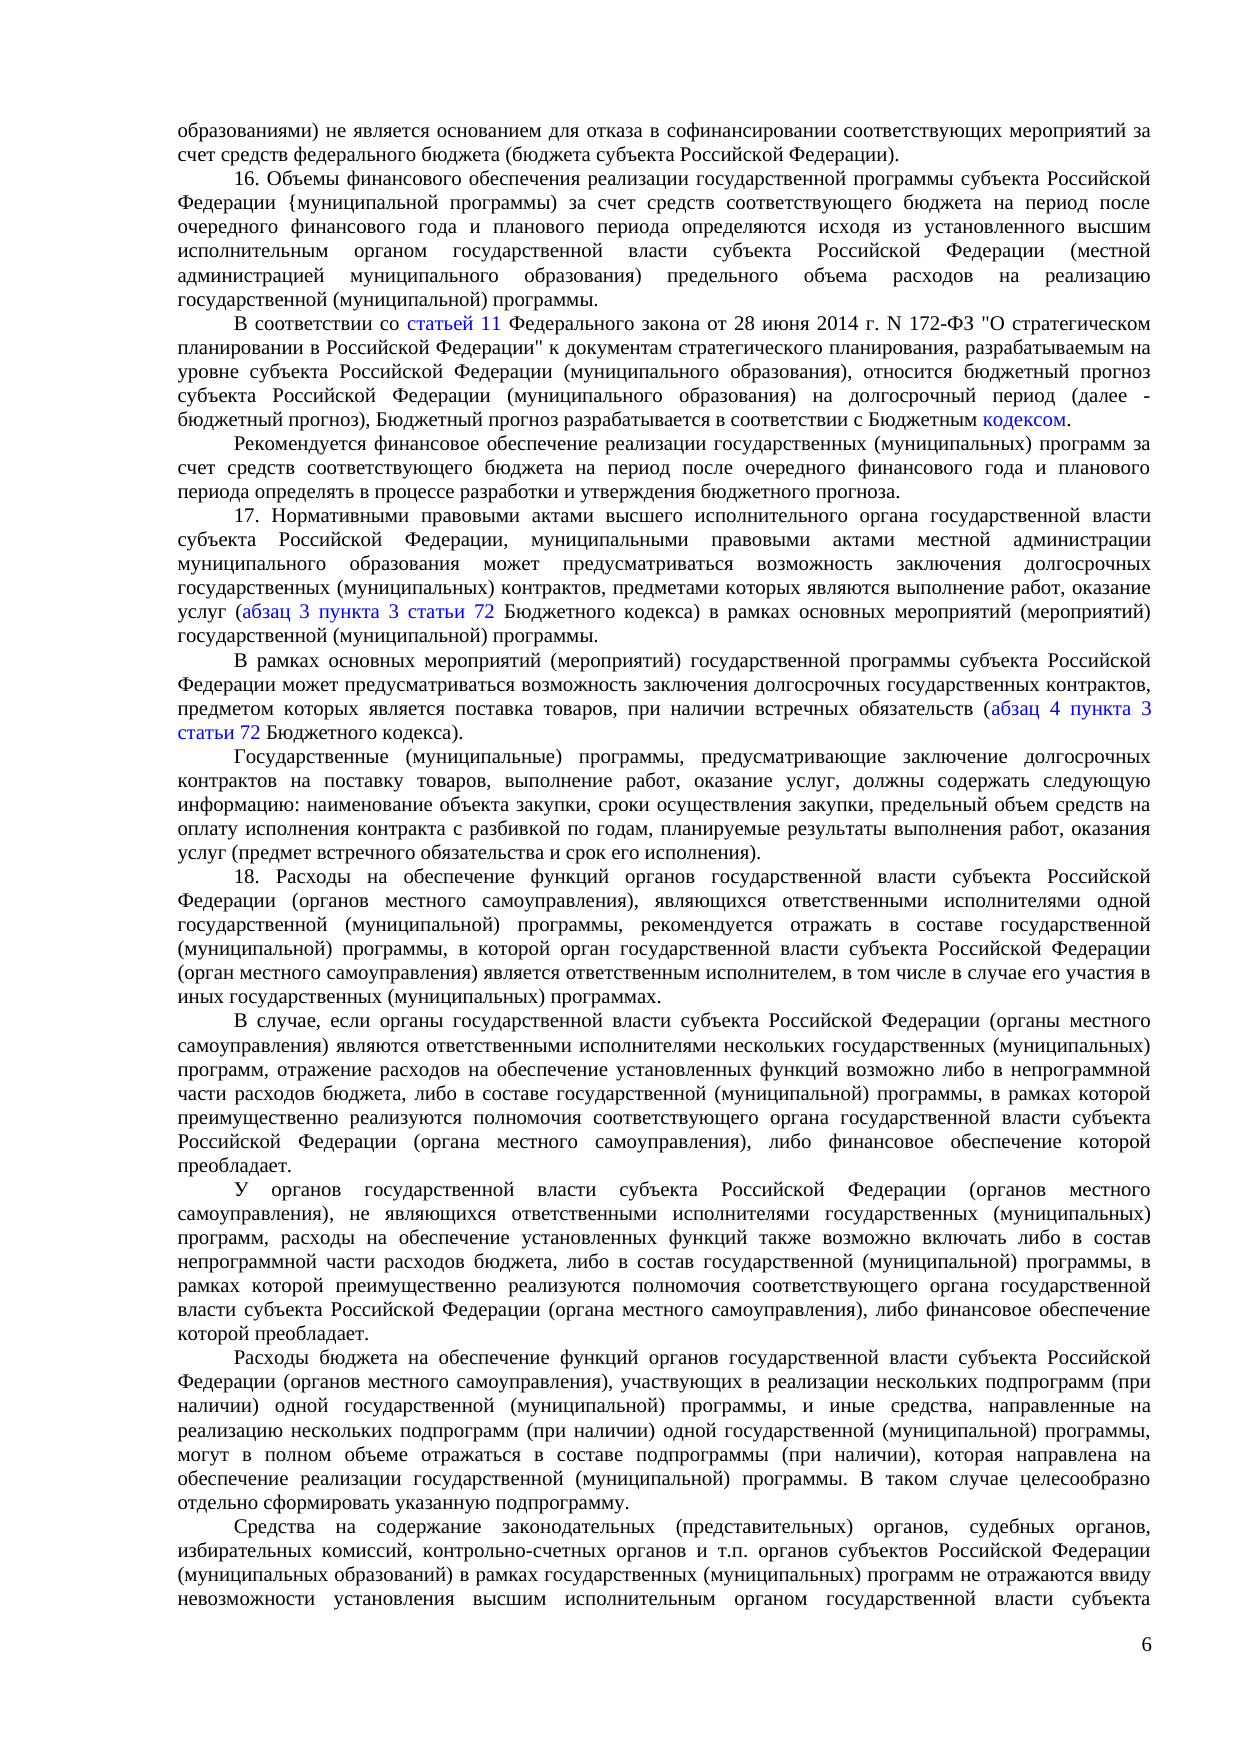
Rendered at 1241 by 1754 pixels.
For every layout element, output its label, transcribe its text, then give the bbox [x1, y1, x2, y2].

text Государственные (муниципальные) программы, предусматривающие заключение долгосрочных контрактов на поставку товаров, выполнение работ, оказание услуг, должны содержать следующую информацию: наименование объекта закупки, сроки осуществления закупки, предельный объем средств на оплату исполнения контракта с разбивкой по годам, планируемые результаты выполнения работ, оказания услуг (предмет встречного обязательства и срок его исполнения). [177, 744, 1152, 864]
text 17. Нормативными правовыми актами высшего исполнительного органа государственной власти субъекта Российской Федерации, муниципальными правовыми актами местной администрации муниципального образования может предусматриваться возможность заключения долгосрочных государственных (муниципальных) контрактов, предметами которых являются выполнение работ, оказание услуг (абзац 3 пункта 3 статьи 72 Бюджетного кодекса) в рамках основных мероприятий (мероприятий) государственной (муниципальной) программы. [177, 503, 1152, 647]
text Рекомендуется финансовое обеспечение реализации государственных (муниципальных) программ за счет средств соответствующего бюджета на период после очередного финансового года и планового периода определять в процессе разработки и утверждения бюджетного прогноза. [177, 431, 1152, 503]
text У органов государственной власти субъекта Российской Федерации (органов местного самоуправления), не являющихся ответственными исполнителями государственных (муниципальных) программ, расходы на обеспечение установленных функций также возможно включать либо в состав непрограммной части расходов бюджета, либо в состав государственной (муниципальной) программы, в рамках которой преимущественно реализуются полномочия соответствующего органа государственной власти субъекта Российской Федерации (органа местного самоуправления), либо финансовое обеспечение которой преобладает. [177, 1177, 1152, 1345]
text В случае, если органы государственной власти субъекта Российской Федерации (органы местного самоуправления) являются ответственными исполнителями нескольких государственных (муниципальных) программ, отражение расходов на обеспечение установленных функций возможно либо в непрограммной части расходов бюджета, либо в составе государственной (муниципальной) программы, в рамках которой преимущественно реализуются полномочия соответствующего органа государственной власти субъекта Российской Федерации (органа местного самоуправления), либо финансовое обеспечение которой преобладает. [177, 1008, 1152, 1177]
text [177, 1514, 1152, 1610]
text Расходы бюджета на обеспечение функций органов государственной власти субъекта Российской Федерации (органов местного самоуправления), участвующих в реализации нескольких подпрограмм (при наличии) одной государственной (муниципальной) программы, и иные средства, направленные на реализацию нескольких подпрограмм (при наличии) одной государственной (муниципальной) программы, могут в полном объеме отражаться в составе подпрограммы (при наличии), которая направлена на обеспечение реализации государственной (муниципальной) программы. В таком случае целесообразно отдельно сформировать указанную подпрограмму. [177, 1345, 1152, 1514]
text 16. Объемы финансового обеспечения реализации государственной программы субъекта Российской Федерации {муниципальной программы) за счет средств соответствующего бюджета на период после очередного финансового года и планового периода определяются исходя из установленного высшим исполнительным органом государственной власти субъекта Российской Федерации (местной администрацией муниципального образования) предельного объема расходов на реализацию государственной (муниципальной) программы. [177, 166, 1152, 311]
text В соответствии со статьей 11 Федерального закона от 28 июня 2014 г. N 172-ФЗ "О стратегическом планировании в Российской Федерации" к документам стратегического планирования, разрабатываемым на уровне субъекта Российской Федерации (муниципального образования), относится бюджетный прогноз субъекта Российской Федерации (муниципального образования) на долгосрочный период (далее - бюджетный прогноз), Бюджетный прогноз разрабатывается в соответствии с Бюджетным кодексом. [177, 311, 1152, 431]
text В рамках основных мероприятий (мероприятий) государственной программы субъекта Российской Федерации может предусматриваться возможность заключения долгосрочных государственных контрактов, предметом которых является поставка товаров, при наличии встречных обязательств (абзац 4 пункта 3 статьи 72 Бюджетного кодекса). [177, 647, 1152, 744]
text 18. Расходы на обеспечение функций органов государственной власти субъекта Российской Федерации (органов местного самоуправления), являющихся ответственными исполнителями одной государственной (муниципальной) программы, рекомендуется отражать в составе государственной (муниципальной) программы, в которой орган государственной власти субъекта Российской Федерации (орган местного самоуправления) является ответственным исполнителем, в том числе в случае его участия в иных государственных (муниципальных) программах. [177, 864, 1152, 1008]
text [177, 118, 1152, 166]
